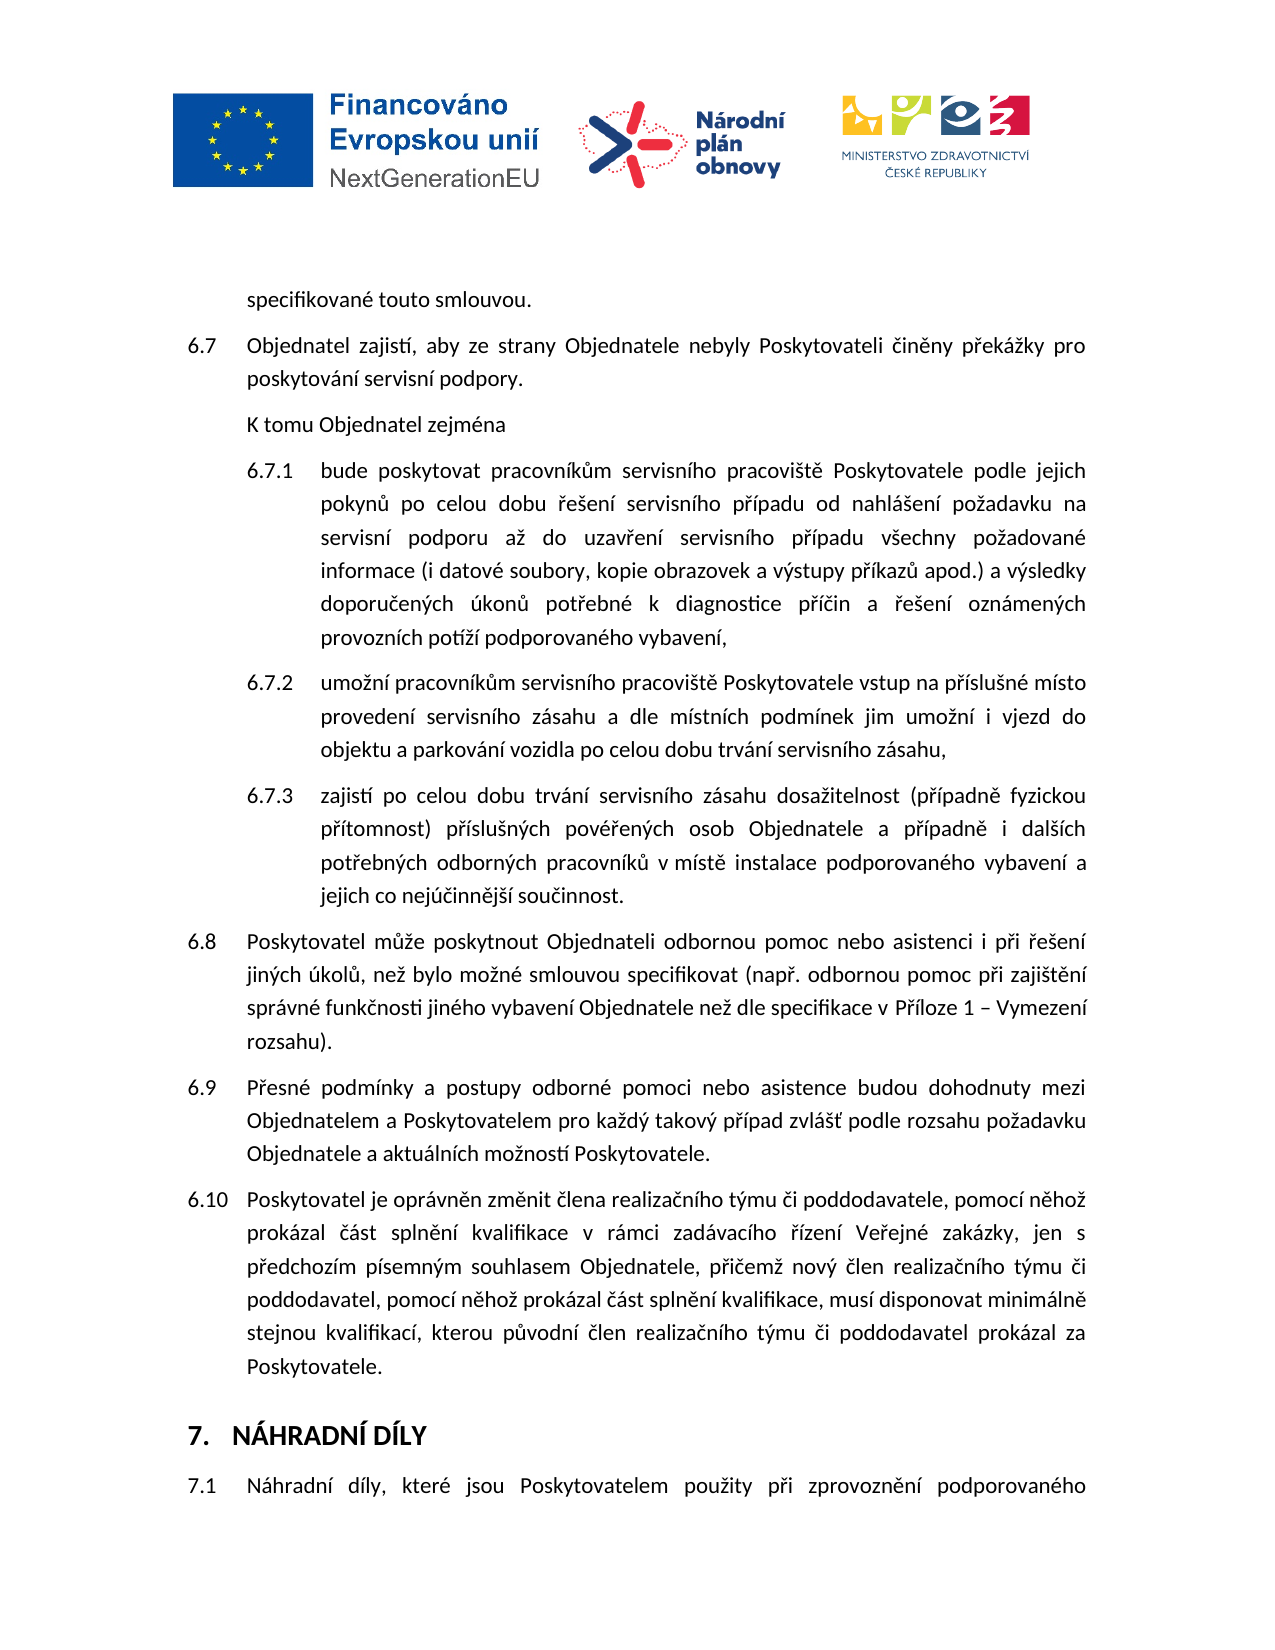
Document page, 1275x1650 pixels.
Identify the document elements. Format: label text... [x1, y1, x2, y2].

text Poskytovatel je oprávněn změnit člena realizačního týmu či poddodavatele, pomocí něhož prokázal část splnění kvalifikace v rámci zadávacího řízení Veřejné zakázky, jen s předchozím písemným souhlasem Objednatele, přičemž nový člen realizačního týmu či poddodavatel, pomocí něhož prokázal část splnění kvalifikace, musí disponovat minimálně stejnou kvalifikací, kterou původní člen realizačního týmu či poddodavatel prokázal za Poskytovatele. [187, 1180, 1087, 1380]
text umožní pracovníkům servisního pracoviště Poskytovatele vstup na příslušné místo provedení servisního zásahu a dle místních podmínek jim umožní i vjezd do objektu a parkování vozidla po celou dobu trvání servisního zásahu, [247, 663, 1087, 763]
text zajistí po celou dobu trvání servisního zásahu dosažitelnost (případně fyzickou přítomnost) příslušných povéřených osob Objednatele a případně i dalších potřebných odborných pracovníků v místě instalace podporovaného vybavení a jejich co nejúčinnější součinnost. [247, 776, 1087, 909]
text bude poskytovat pracovníkům servisního pracoviště Poskytovatele podle jejich pokynů po celou dobu řešení servisního případu od nahlášení požadavku na servisní podporu až do uzavření servisního případu všechny požadované informace (i datové soubory, kopie obrazovek a výstupy příkazů apod.) a výsledky doporučených úkonů potřebné k diagnostice příčin a řešení oznámených provozních potíží podporovaného vybavení, [247, 451, 1087, 651]
text Objednatel zajistí, aby ze strany Objednatele nebyly Poskytovateli činěny překážky pro poskytování servisní podpory. [187, 326, 1087, 392]
list K tomu Objednatel zejména [247, 405, 1087, 438]
text Přesné podmínky a postupy odborné pomoci nebo asistence budou dohodnuty mezi Objednatelem a Poskytovatelem pro každý takový případ zvlášť podle rozsahu požadavku Objednatele a aktuálních možností Poskytovatele. [187, 1067, 1087, 1167]
text Poskytovatel může poskytnout Objednateli odbornou pomoc nebo asistenci i při řešení jiných úkolů, než bylo možné smlouvou specifikovat (např. odbornou pomoc při zajištění správné funkčnosti jiného vybavení Objednatele než dle specifikace v Příloze 1 – Vymezení rozsahu). [187, 921, 1087, 1055]
picture [162, 75, 1069, 199]
text NÁHRADNÍ DÍLY [187, 1417, 1087, 1453]
